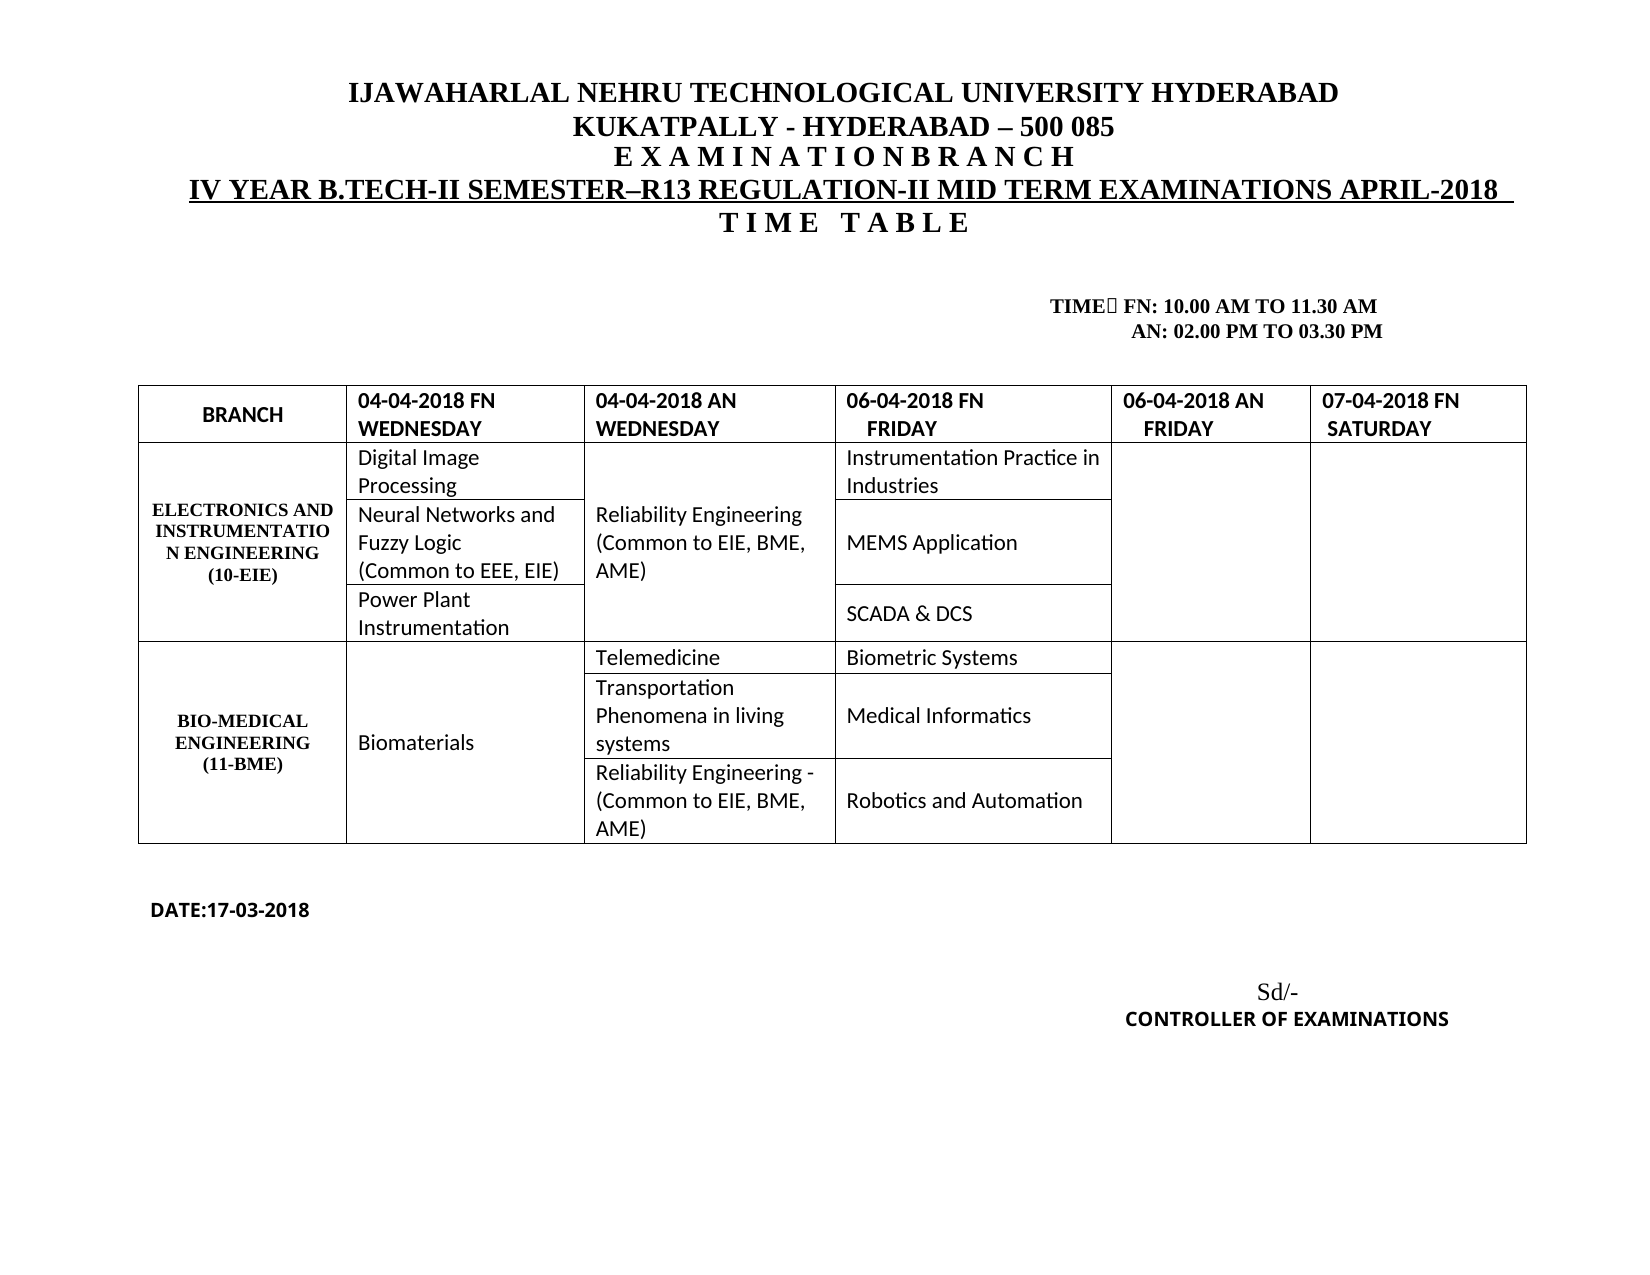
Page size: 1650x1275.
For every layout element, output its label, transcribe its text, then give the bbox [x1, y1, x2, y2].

table_cell Instrumentation Practice in Industries [836, 443, 1111, 499]
table_header 07-04-2018 FN SATURDAY [1311, 386, 1526, 442]
text DATE:17-03-2018 [150, 897, 1537, 923]
table_header 04-04-2018 AN WEDNESDAY [585, 386, 835, 442]
table_cell Biometric Systems [836, 642, 1111, 672]
table_cell Telemedicine [585, 642, 835, 672]
table_cell BIO-MEDICAL ENGINEERING (11-BME) [139, 642, 346, 843]
text CONTROLLER OF EXAMINATIONS [1050, 1006, 1537, 1033]
table_cell Biomaterials [347, 642, 584, 843]
table_cell Medical Informatics [836, 674, 1111, 757]
text TIME FN: 10.00 AM TO 11.30 AM [1014, 291, 1391, 319]
table_header 06-04-2018 AN FRIDAY [1112, 386, 1310, 442]
table_cell Reliability Engineering - (Common to EIE, BME, AME) [585, 759, 835, 843]
table_cell SCADA & DCS [836, 585, 1111, 641]
table_cell [1112, 443, 1310, 641]
table_cell Transportation Phenomena in living systems [585, 674, 835, 757]
table_cell Neural Networks and Fuzzy Logic (Common to EEE, EIE) [347, 500, 584, 584]
table_header 06-04-2018 FN FRIDAY [836, 386, 1111, 442]
text Sd/- [975, 977, 1537, 1006]
table_cell [1311, 443, 1526, 641]
text AN: 02.00 PM TO 03.30 PM [305, 319, 1391, 343]
table_cell Power Plant Instrumentation [347, 585, 584, 641]
table_cell Robotics and Automation [836, 759, 1111, 843]
table_cell [1311, 642, 1526, 843]
table_header BRANCH [139, 386, 346, 442]
table_cell Reliability Engineering (Common to EIE, BME, AME) [585, 443, 835, 641]
table_cell ELECTRONICS AND INSTRUMENTATION ENGINEERING (10-EIE) [139, 443, 346, 641]
table_cell MEMS Application [836, 500, 1111, 584]
table_header 04-04-2018 FN WEDNESDAY [347, 386, 584, 442]
table_cell [1112, 642, 1310, 843]
table_cell Digital Image Processing [347, 443, 584, 499]
